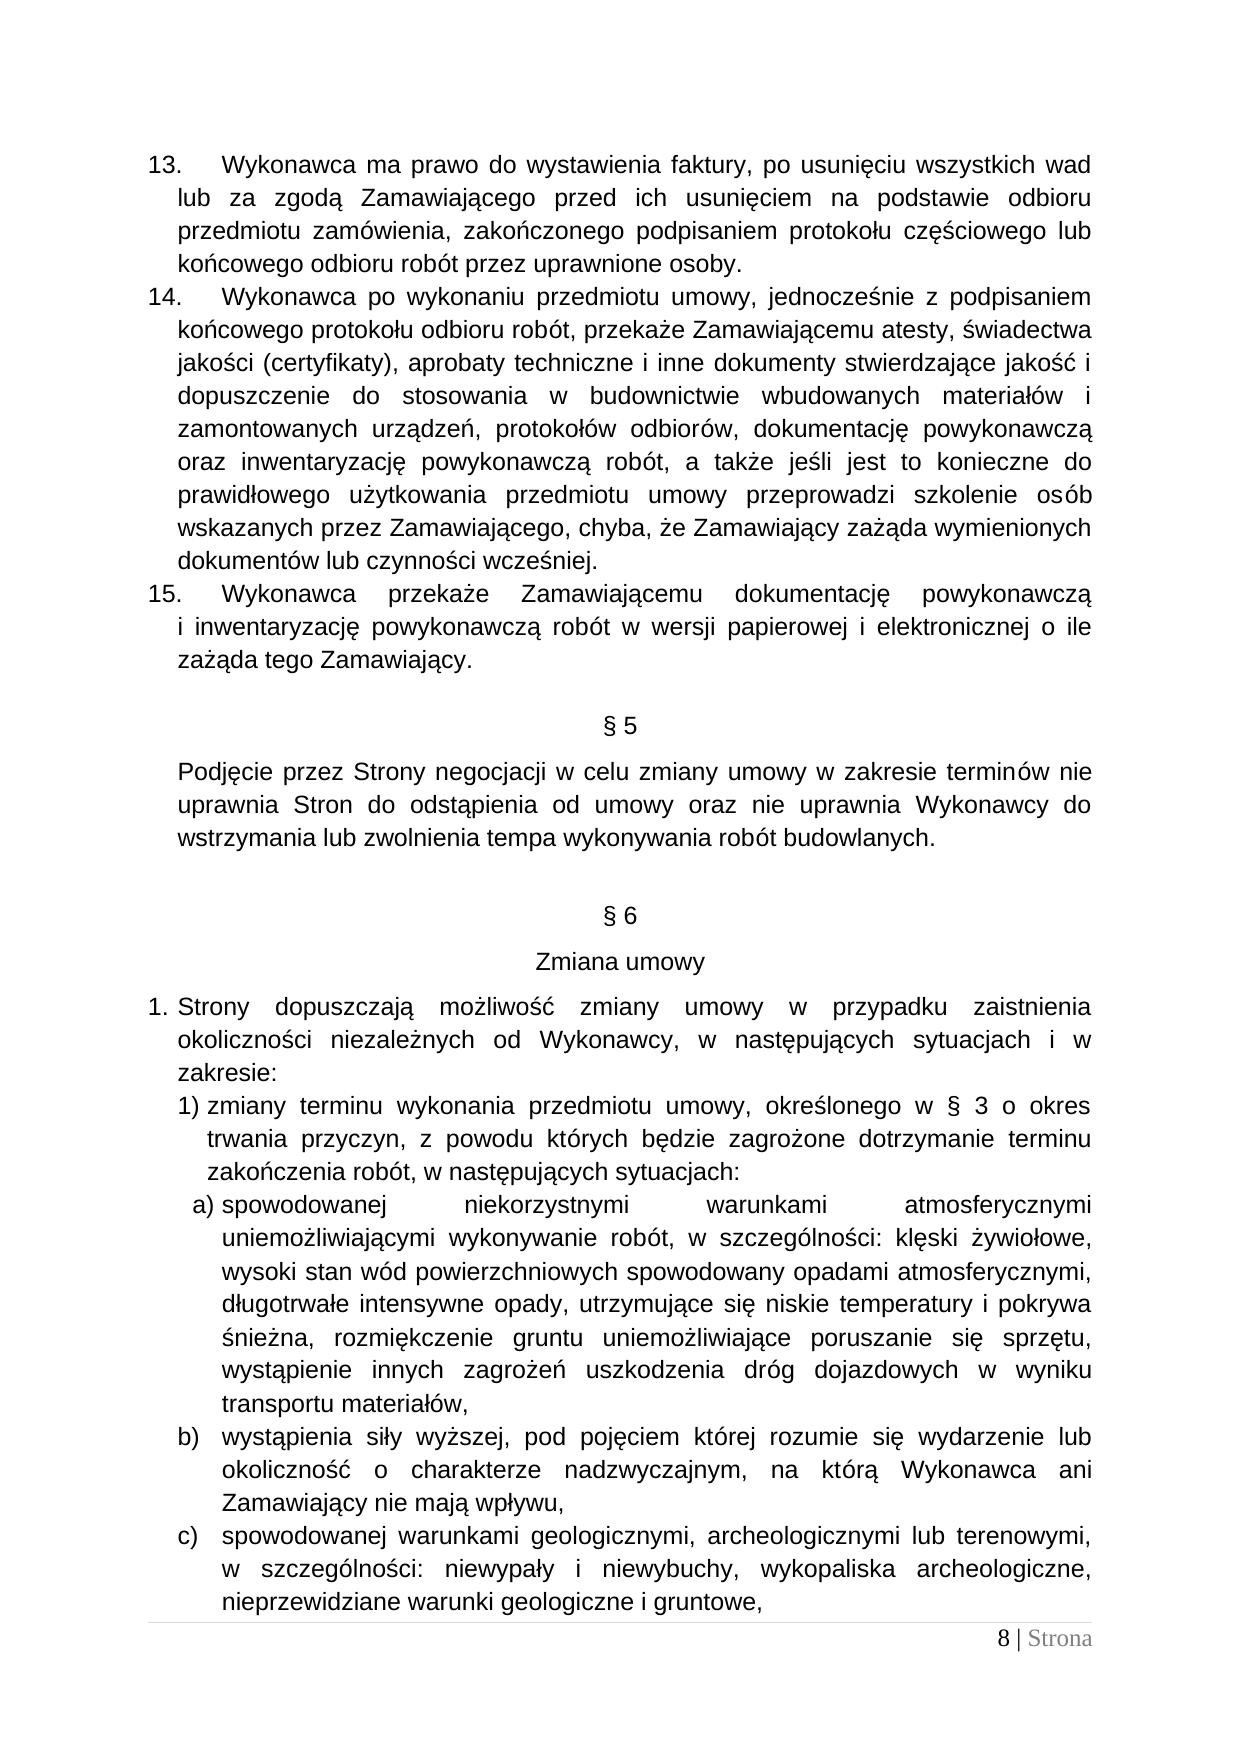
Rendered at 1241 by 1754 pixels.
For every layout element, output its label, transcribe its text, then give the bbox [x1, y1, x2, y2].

list wystąpienia siły wyższej, pod pojęciem której rozumie się wydarzenie lub okoliczność o charakterze nadzwyczajnym, na którą Wykonawca ani Zamawiający nie mają wpływu, [177, 1422, 1092, 1516]
list spowodowanej niekorzystnymi warunkami atmosferycznymi uniemożliwiającymi wykonywanie robót, w szczególności: klęski żywiołowe, wysoki stan wód powierzchniowych spowodowany opadami atmosferycznymi, długotrwałe intensywne opady, utrzymujące się niskie temperatury i pokrywa śnieżna, rozmiękczenie gruntu uniemożliwiające poruszanie się sprzętu, wystąpienie innych zagrożeń uszkodzenia dróg dojazdowych w wyniku transportu materiałów, [192, 1190, 1092, 1417]
list Wykonawca przekaże Zamawiającemu dokumentację powykonawczą i inwentaryzację powykonawczą robót w wersji papierowej i elektronicznej o ile zażąda tego Zamawiający. [148, 579, 1092, 674]
list Strony dopuszczają możliwość zmiany umowy w przypadku zaistnienia okoliczności niezależnych od Wykonawcy, w następujących sytuacjach i w zakresie: [148, 992, 1092, 1087]
text Zmiana umowy [148, 947, 1092, 976]
text § 6 [148, 901, 1092, 930]
text § 5 [148, 711, 1092, 740]
list Wykonawca ma prawo do wystawienia faktury, po usunięciu wszystkich wad lub za zgodą Zamawiającego przed ich usunięciem na podstawie odbioru przedmiotu zamówienia, zakończonego podpisaniem protokołu częściowego lub końcowego odbioru robót przez uprawnione osoby. [148, 150, 1092, 278]
list zmiany terminu wykonania przedmiotu umowy, określonego w § 3 o okres trwania przyczyn, z powodu których będzie zagrożone dotrzymanie terminu zakończenia robót, w następujących sytuacjach: [177, 1091, 1092, 1186]
list Wykonawca po wykonaniu przedmiotu umowy, jednocześnie z podpisaniem końcowego protokołu odbioru robót, przekaże Zamawiającemu atesty, świadectwa jakości (certyfikaty), aprobaty techniczne i inne dokumenty stwierdzające jakość i dopuszczenie do stosowania w budownictwie wbudowanych materiałów i zamontowanych urządzeń, protokołów odbiorów, dokumentację powykonawczą oraz inwentaryzację powykonawczą robót, a także jeśli jest to konieczne do prawidłowego użytkowania przedmiotu umowy przeprowadzi szkolenie osób wskazanych przez Zamawiającego, chyba, że Zamawiający zażąda wymienionych dokumentów lub czynności wcześniej. [148, 282, 1092, 575]
text Podjęcie przez Strony negocjacji w celu zmiany umowy w zakresie terminów nie uprawnia Stron do odstąpienia od umowy oraz nie uprawnia Wykonawcy do wstrzymania lub zwolnienia tempa wykonywania robót budowlanych. [177, 757, 1092, 851]
list spowodowanej warunkami geologicznymi, archeologicznymi lub terenowymi, w szczególności: niewypały i niewybuchy, wykopaliska archeologiczne, nieprzewidziane warunki geologiczne i gruntowe, [177, 1521, 1092, 1615]
